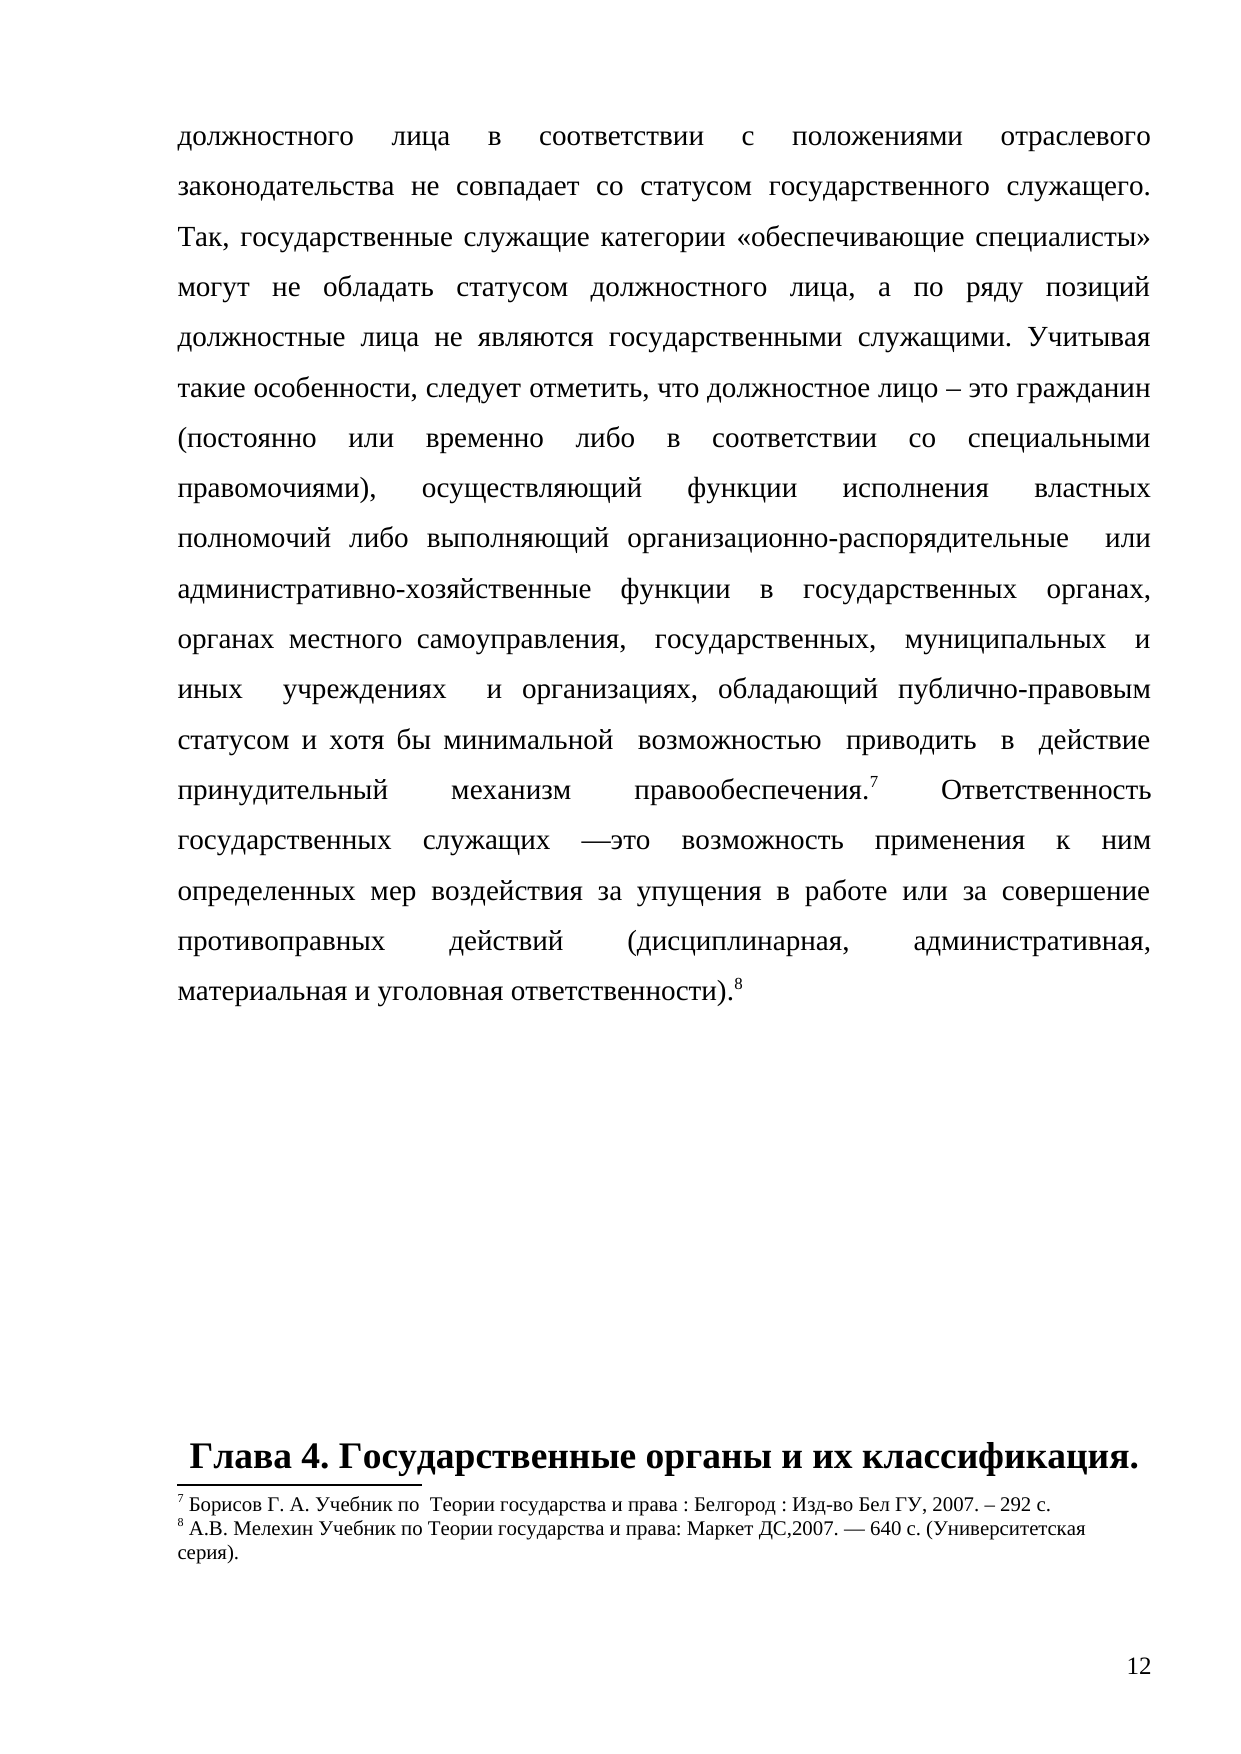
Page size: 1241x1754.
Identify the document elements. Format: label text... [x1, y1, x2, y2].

text Глава 4. Государственные органы и их классификация. [177, 1433, 1152, 1477]
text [177, 118, 1152, 1007]
